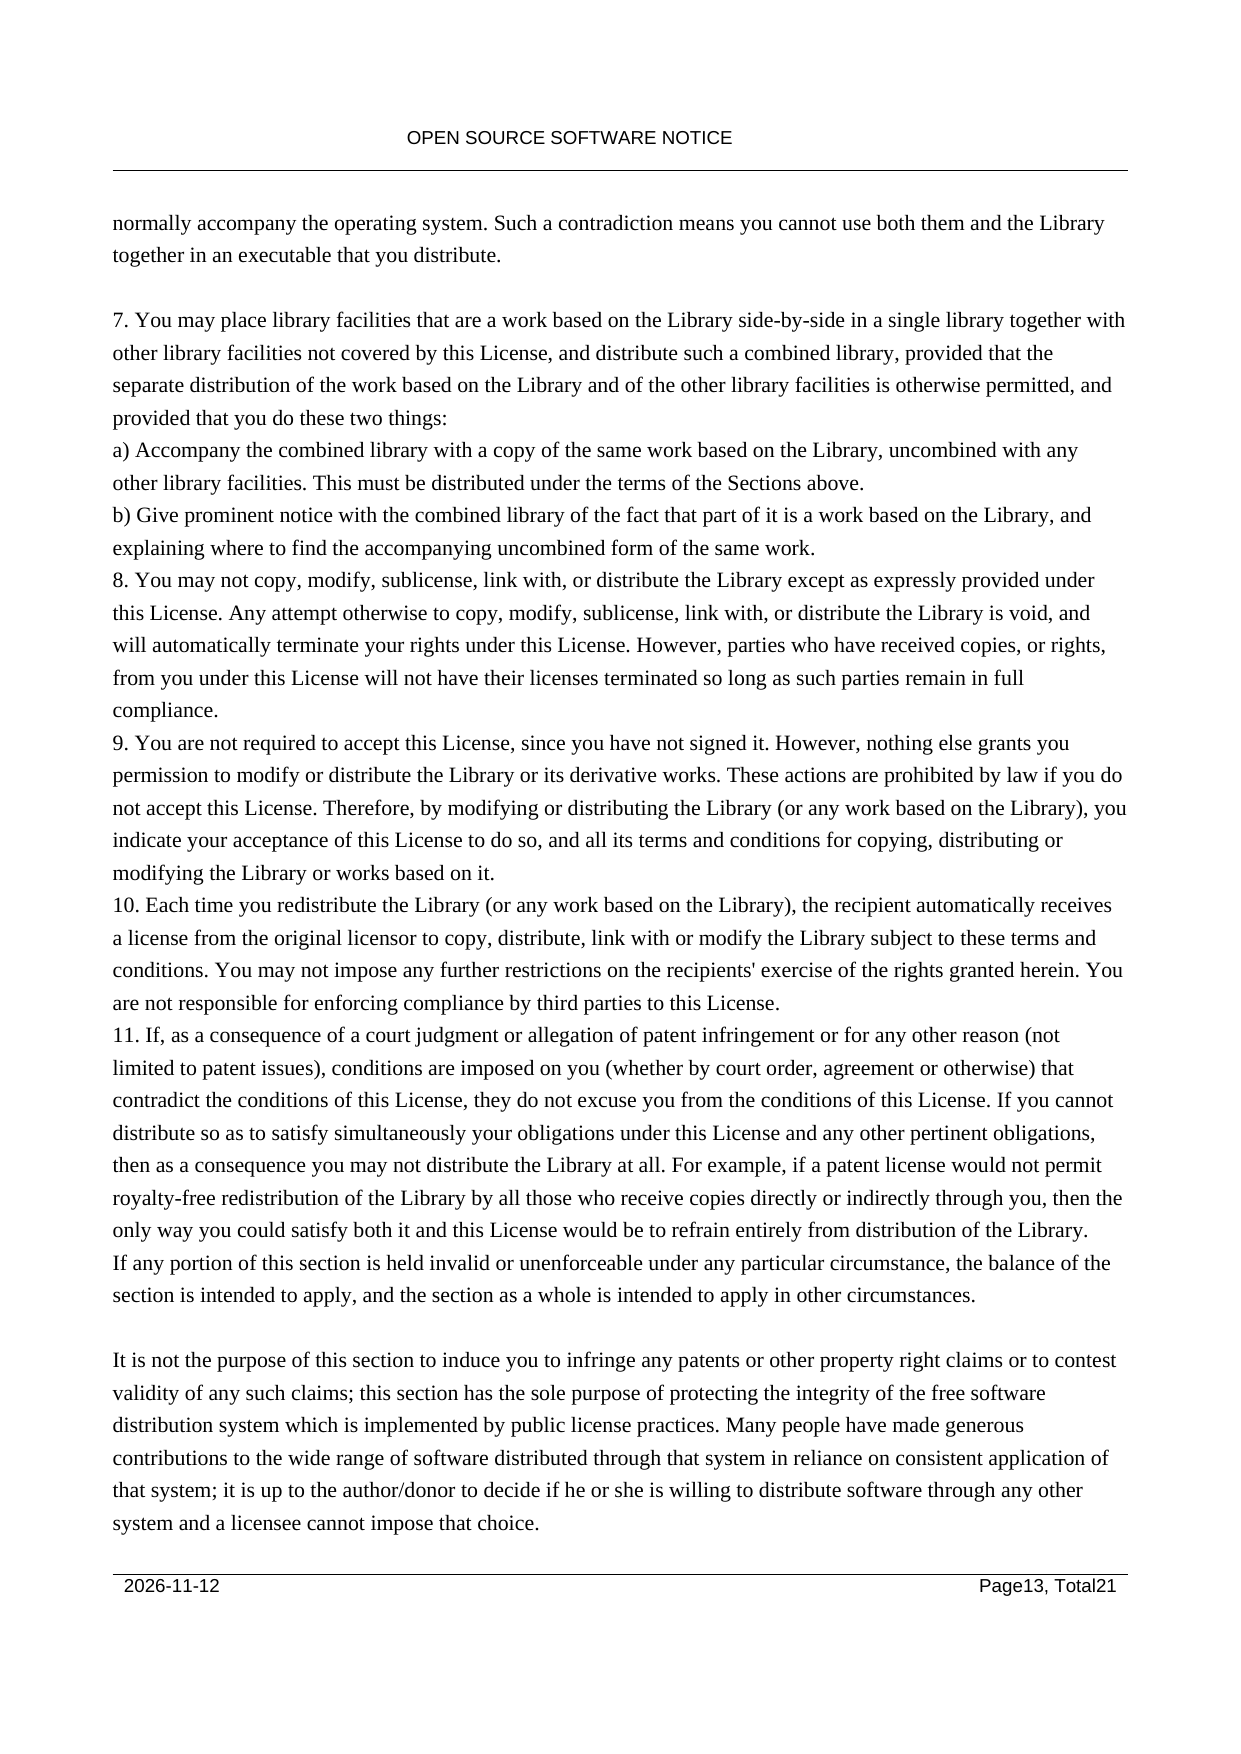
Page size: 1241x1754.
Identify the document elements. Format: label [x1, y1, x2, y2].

text [112, 206, 1128, 1539]
